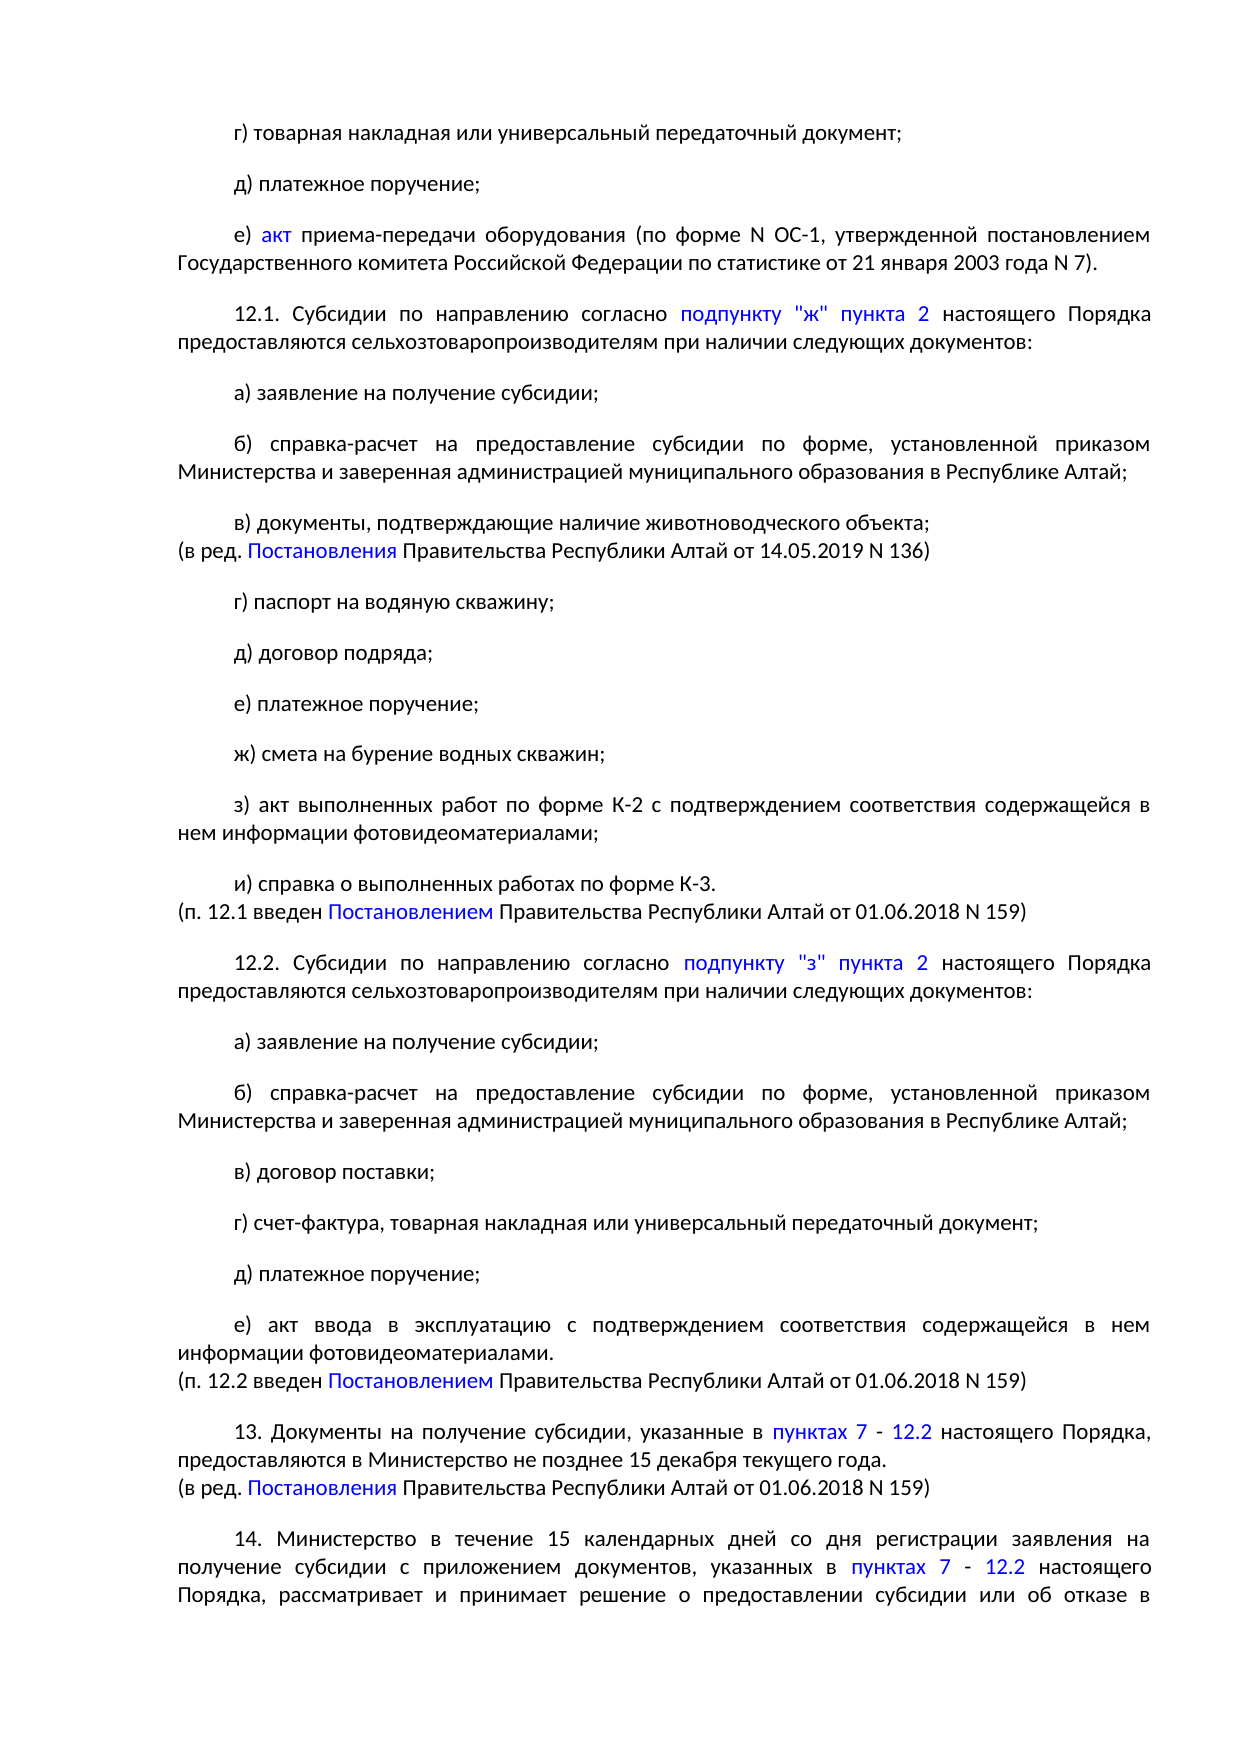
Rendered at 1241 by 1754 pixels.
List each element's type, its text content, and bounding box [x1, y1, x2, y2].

text г) счет-фактура, товарная накладная или универсальный передаточный документ; [177, 1208, 1152, 1236]
text д) платежное поручение; [177, 1259, 1152, 1287]
text а) заявление на получение субсидии; [177, 378, 1152, 406]
text (в ред. Постановления Правительства Республики Алтай от 01.06.2018 N 159) [177, 1473, 1152, 1501]
text в) договор поставки; [177, 1157, 1152, 1185]
text г) паспорт на водяную скважину; [177, 587, 1152, 615]
text 12.1. Субсидии по направлению согласно подпункту "ж" пункта 2 настоящего Порядка предоставляются сельхозтоваропроизводителям при наличии следующих документов: [177, 299, 1152, 355]
text д) платежное поручение; [177, 169, 1152, 197]
text д) договор подряда; [177, 638, 1152, 666]
text и) справка о выполненных работах по форме К-3. [177, 869, 1152, 897]
text (в ред. Постановления Правительства Республики Алтай от 14.05.2019 N 136) [177, 536, 1152, 564]
text е) акт ввода в эксплуатацию с подтверждением соответствия содержащейся в нем информации фотовидеоматериалами. [177, 1310, 1152, 1366]
text 12.2. Субсидии по направлению согласно подпункту "з" пункта 2 настоящего Порядка предоставляются сельхозтоваропроизводителям при наличии следующих документов: [177, 948, 1152, 1004]
text 13. Документы на получение субсидии, указанные в пунктах 7 - 12.2 настоящего Порядка, предоставляются в Министерство не позднее 15 декабря текущего года. [177, 1417, 1152, 1473]
text (п. 12.1 введен Постановлением Правительства Республики Алтай от 01.06.2018 N 159) [177, 897, 1152, 926]
text з) акт выполненных работ по форме К-2 с подтверждением соответствия содержащейся в нем информации фотовидеоматериалами; [177, 791, 1152, 847]
text а) заявление на получение субсидии; [177, 1027, 1152, 1055]
text ж) смета на бурение водных скважин; [177, 739, 1152, 768]
text г) товарная накладная или универсальный передаточный документ; [177, 118, 1152, 146]
text б) справка-расчет на предоставление субсидии по форме, установленной приказом Министерства и заверенная администрацией муниципального образования в Республике Алтай; [177, 429, 1152, 485]
text в) документы, подтверждающие наличие животноводческого объекта; [177, 508, 1152, 536]
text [177, 1524, 1152, 1608]
text (п. 12.2 введен Постановлением Правительства Республики Алтай от 01.06.2018 N 159) [177, 1366, 1152, 1394]
text б) справка-расчет на предоставление субсидии по форме, установленной приказом Министерства и заверенная администрацией муниципального образования в Республике Алтай; [177, 1078, 1152, 1134]
text е) платежное поручение; [177, 689, 1152, 717]
